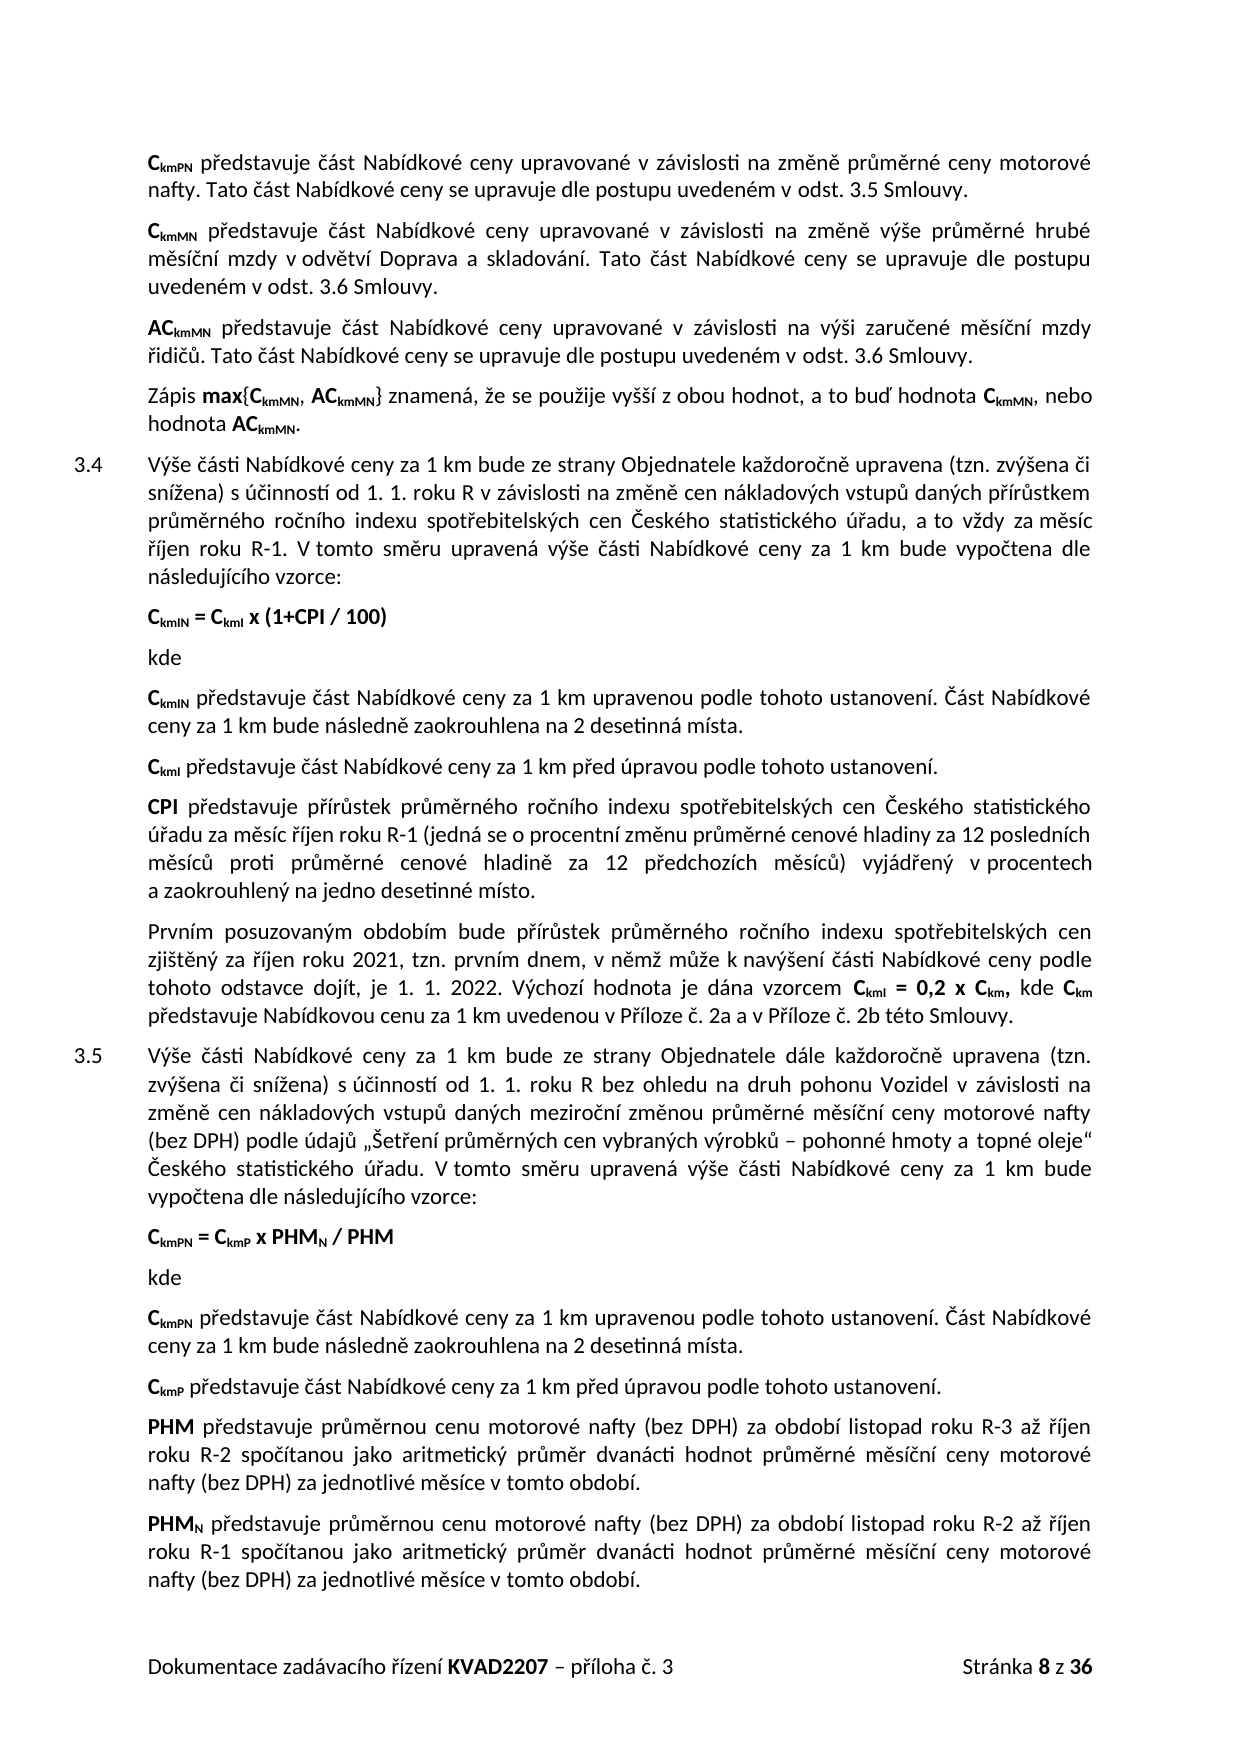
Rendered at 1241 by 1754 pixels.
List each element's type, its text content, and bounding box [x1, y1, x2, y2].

list CkmIN představuje část Nabídkové ceny za 1 km upravenou podle tohoto ustanovení. Část Nabídkové ceny za 1 km bude následně zaokrouhlena na 2 desetinná místa. [148, 683, 1093, 739]
list Zápis max{CkmMN, ACkmMN} znamená, že se použije vyšší z obou hodnot, a to buď hodnota CkmMN, nebo hodnota ACkmMN. [148, 381, 1093, 437]
list CkmMN představuje část Nabídkové ceny upravované v závislosti na změně výše průměrné hrubé měsíční mzdy v odvětví Doprava a skladování. Tato část Nabídkové ceny se upravuje dle postupu uvedeném v odst. 3.6 Smlouvy. [148, 216, 1093, 300]
text Výše části Nabídkové ceny za 1 km bude ze strany Objednatele dále každoročně upravena (tzn. zvýšena či snížena) s účinností od 1. 1. roku R bez ohledu na druh pohonu Vozidel v závislosti na změně cen nákladových vstupů daných meziroční změnou průměrné měsíční ceny motorové nafty (bez DPH) podle údajů „Šetření průměrných cen vybraných výrobků – pohonné hmoty a topné oleje“ Českého statistického úřadu. V tomto směru upravená výše části Nabídkové ceny za 1 km bude vypočtena dle následujícího vzorce: [74, 1042, 1093, 1210]
list kde [148, 643, 1093, 671]
list ACkmMN představuje část Nabídkové ceny upravované v závislosti na výši zaručené měsíční mzdy řidičů. Tato část Nabídkové ceny se upravuje dle postupu uvedeném v odst. 3.6 Smlouvy. [148, 313, 1093, 369]
list CPI představuje přírůstek průměrného ročního indexu spotřebitelských cen Českého statistického úřadu za měsíc říjen roku R-1 (jedná se o procentní změnu průměrné cenové hladiny za 12 posledních měsíců proti průměrné cenové hladině za 12 předchozích měsíců) vyjádřený v procentech a zaokrouhlený na jedno desetinné místo. [148, 792, 1093, 904]
list CkmI představuje část Nabídkové ceny za 1 km před úpravou podle tohoto ustanovení. [148, 752, 1093, 780]
list CkmP představuje část Nabídkové ceny za před úpravou podle tohoto ustanovení. [148, 1372, 1093, 1400]
list CkmPN představuje část Nabídkové ceny upravované v závislosti na změně průměrné ceny motorové nafty. Tato část Nabídkové ceny se upravuje dle postupu uvedeném v odst. 3.5 Smlouvy. [148, 148, 1093, 204]
text Výše části Nabídkové ceny za 1 km bude ze strany Objednatele každoročně upravena (tzn. zvýšena či snížena) s účinností od 1. 1. roku R v závislosti na změně cen nákladových vstupů daných přírůstkem průměrného ročního indexu spotřebitelských cen Českého statistického úřadu, a to vždy za měsíc říjen roku R-1. V tomto směru upravená výše části Nabídkové ceny za bude vypočtena dle následujícího vzorce: [74, 450, 1093, 590]
list PHM představuje průměrnou cenu motorové nafty (bez DPH) za období listopad roku R-3 až říjen roku R-2 spočítanou jako aritmetický průměr dvanácti hodnot průměrné měsíční ceny motorové nafty (bez DPH) za jednotlivé měsíce v tomto období. [148, 1412, 1093, 1496]
list CkmIN = CkmI x (1+CPI / 100) [148, 602, 1093, 630]
list kde [148, 1263, 1093, 1291]
list Prvním posuzovaným obdobím bude přírůstek průměrného ročního indexu spotřebitelských cen zjištěný za říjen roku 2021, tzn. prvním dnem, v němž může k navýšení části Nabídkové ceny podle tohoto odstavce dojít, je 1. 1. 2022. Výchozí hodnota je dána vzorcem CkmI = 0,2 x Ckm, kde Ckm představuje Nabídkovou cenu za 1 km uvedenou v Příloze č. 2a a v Příloze č. 2b této Smlouvy. [148, 917, 1093, 1029]
list CkmPN představuje část Nabídkové ceny za upravenou podle tohoto ustanovení. Část Nabídkové ceny za bude následně zaokrouhlena na 2 desetinná místa. [148, 1303, 1093, 1359]
list CkmPN = CkmP x PHMN / PHM [148, 1222, 1093, 1250]
list PHMN představuje průměrnou cenu motorové nafty (bez DPH) za období listopad roku R-2 až říjen roku R-1 spočítanou jako aritmetický průměr dvanácti hodnot průměrné měsíční ceny motorové nafty (bez DPH) za jednotlivé měsíce v tomto období. [148, 1509, 1093, 1593]
